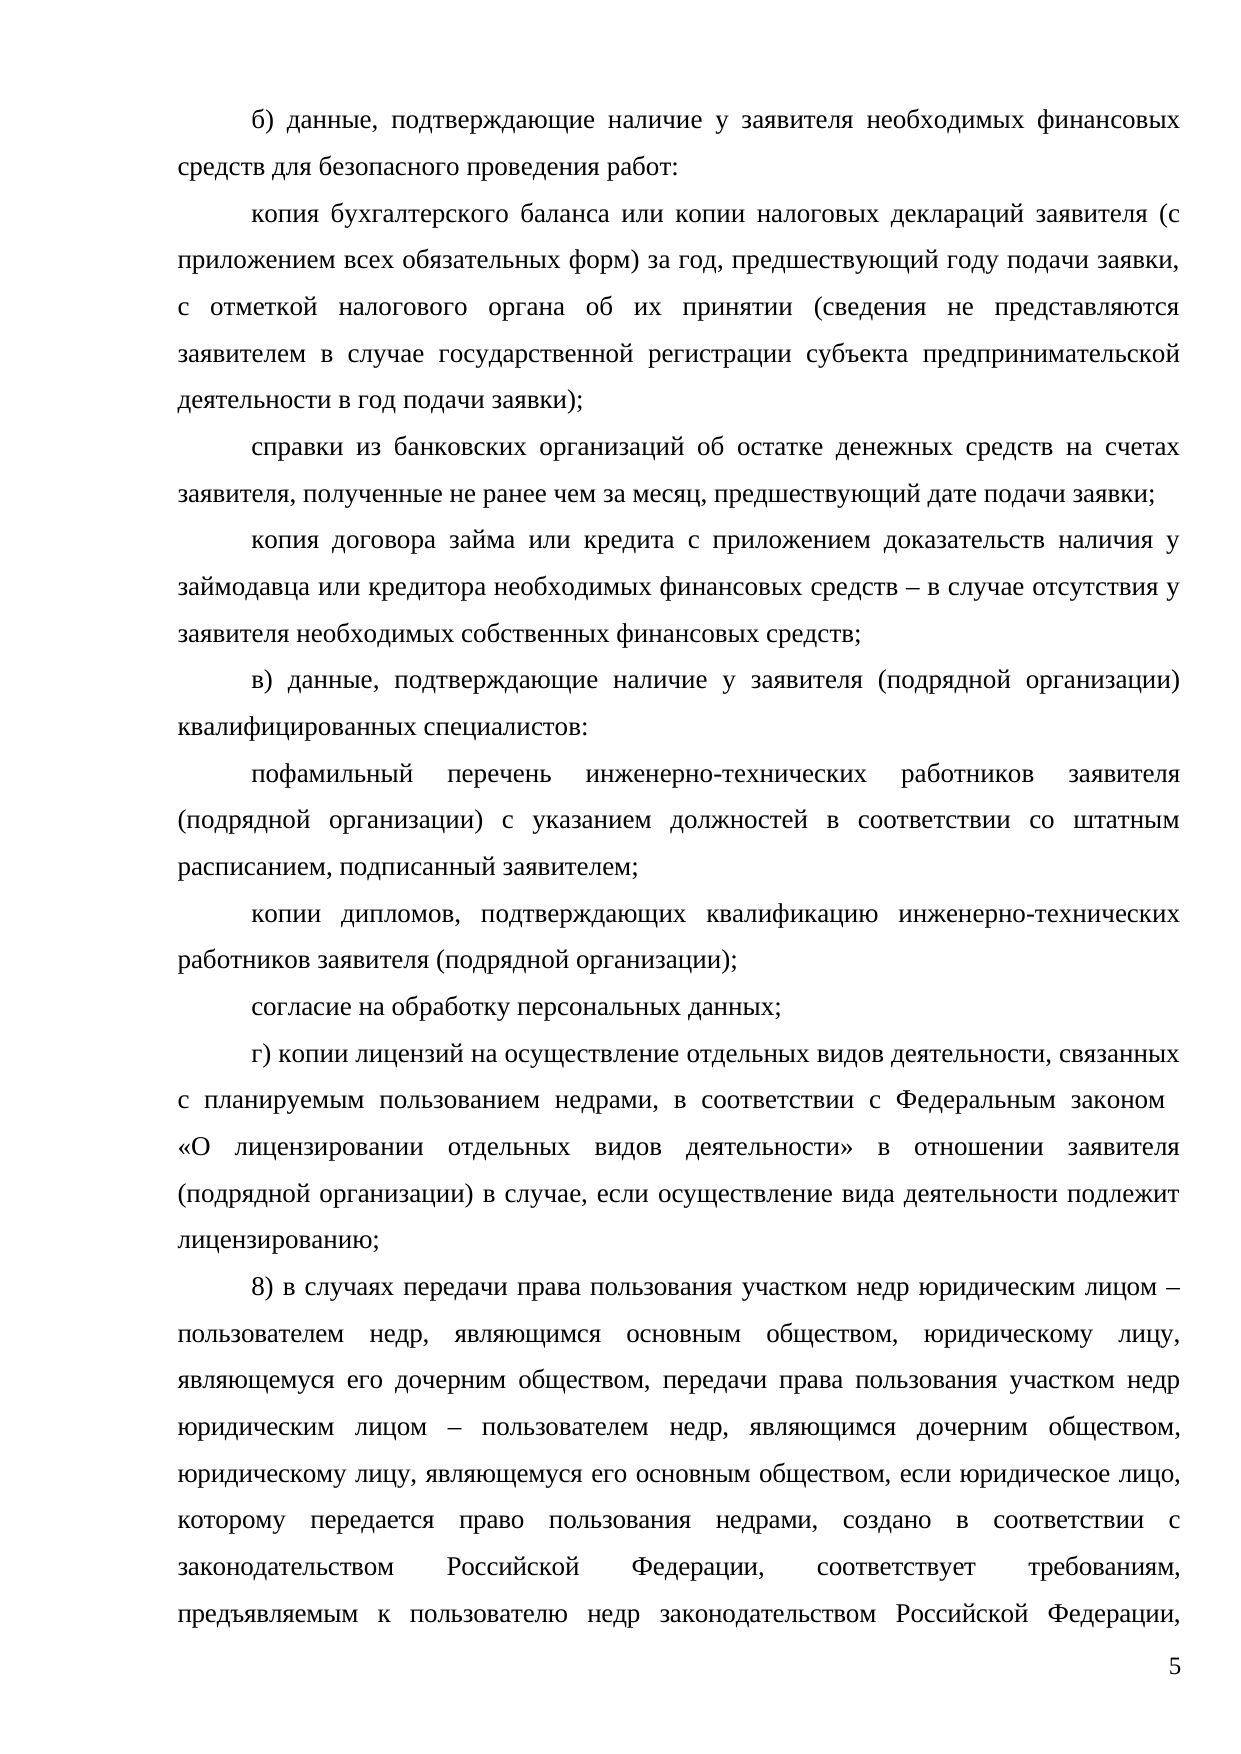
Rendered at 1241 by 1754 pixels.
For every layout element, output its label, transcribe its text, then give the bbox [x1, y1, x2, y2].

text копия бухгалтерского баланса или копии налоговых деклараций заявителя (с приложением всех обязательных форм) за год, предшествующий году подачи заявки, с отметкой налогового органа об их принятии (сведения не представляются заявителем в случае государственной регистрации субъекта предпринимательской деятельности в год подачи заявки); [177, 197, 1181, 414]
text справки из банковских организаций об остатке денежных средств на счетах заявителя, полученные не ранее чем за месяц, предшествующий дате подачи заявки; [177, 430, 1181, 508]
text пофамильный перечень инженерно-технических работников заявителя (подрядной организации) с указанием должностей в соответствии со штатным расписанием, подписанный заявителем; [177, 757, 1181, 881]
text б) данные, подтверждающие наличие у заявителя необходимых финансовых средств для безопасного проведения работ: [177, 103, 1181, 181]
text г) копии лицензий на осуществление отдельных видов деятельности, связанных с планируемым пользованием недрами, в соответствии с Федеральным законом «О лицензировании отдельных видов деятельности» в отношении заявителя (подрядной организации) в случае, если осуществление вида деятельности подлежит лицензированию; [177, 1037, 1181, 1254]
text согласие на обработку персональных данных; [177, 990, 1181, 1021]
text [177, 1270, 1181, 1628]
text копия договора займа или кредита с приложением доказательств наличия у займодавца или кредитора необходимых финансовых средств – в случае отсутствия у заявителя необходимых собственных финансовых средств; [177, 523, 1181, 648]
text в) данные, подтверждающие наличие у заявителя (подрядной организации) квалифицированных специалистов: [177, 663, 1181, 741]
text копии дипломов, подтверждающих квалификацию инженерно-технических работников заявителя (подрядной организации); [177, 897, 1181, 974]
